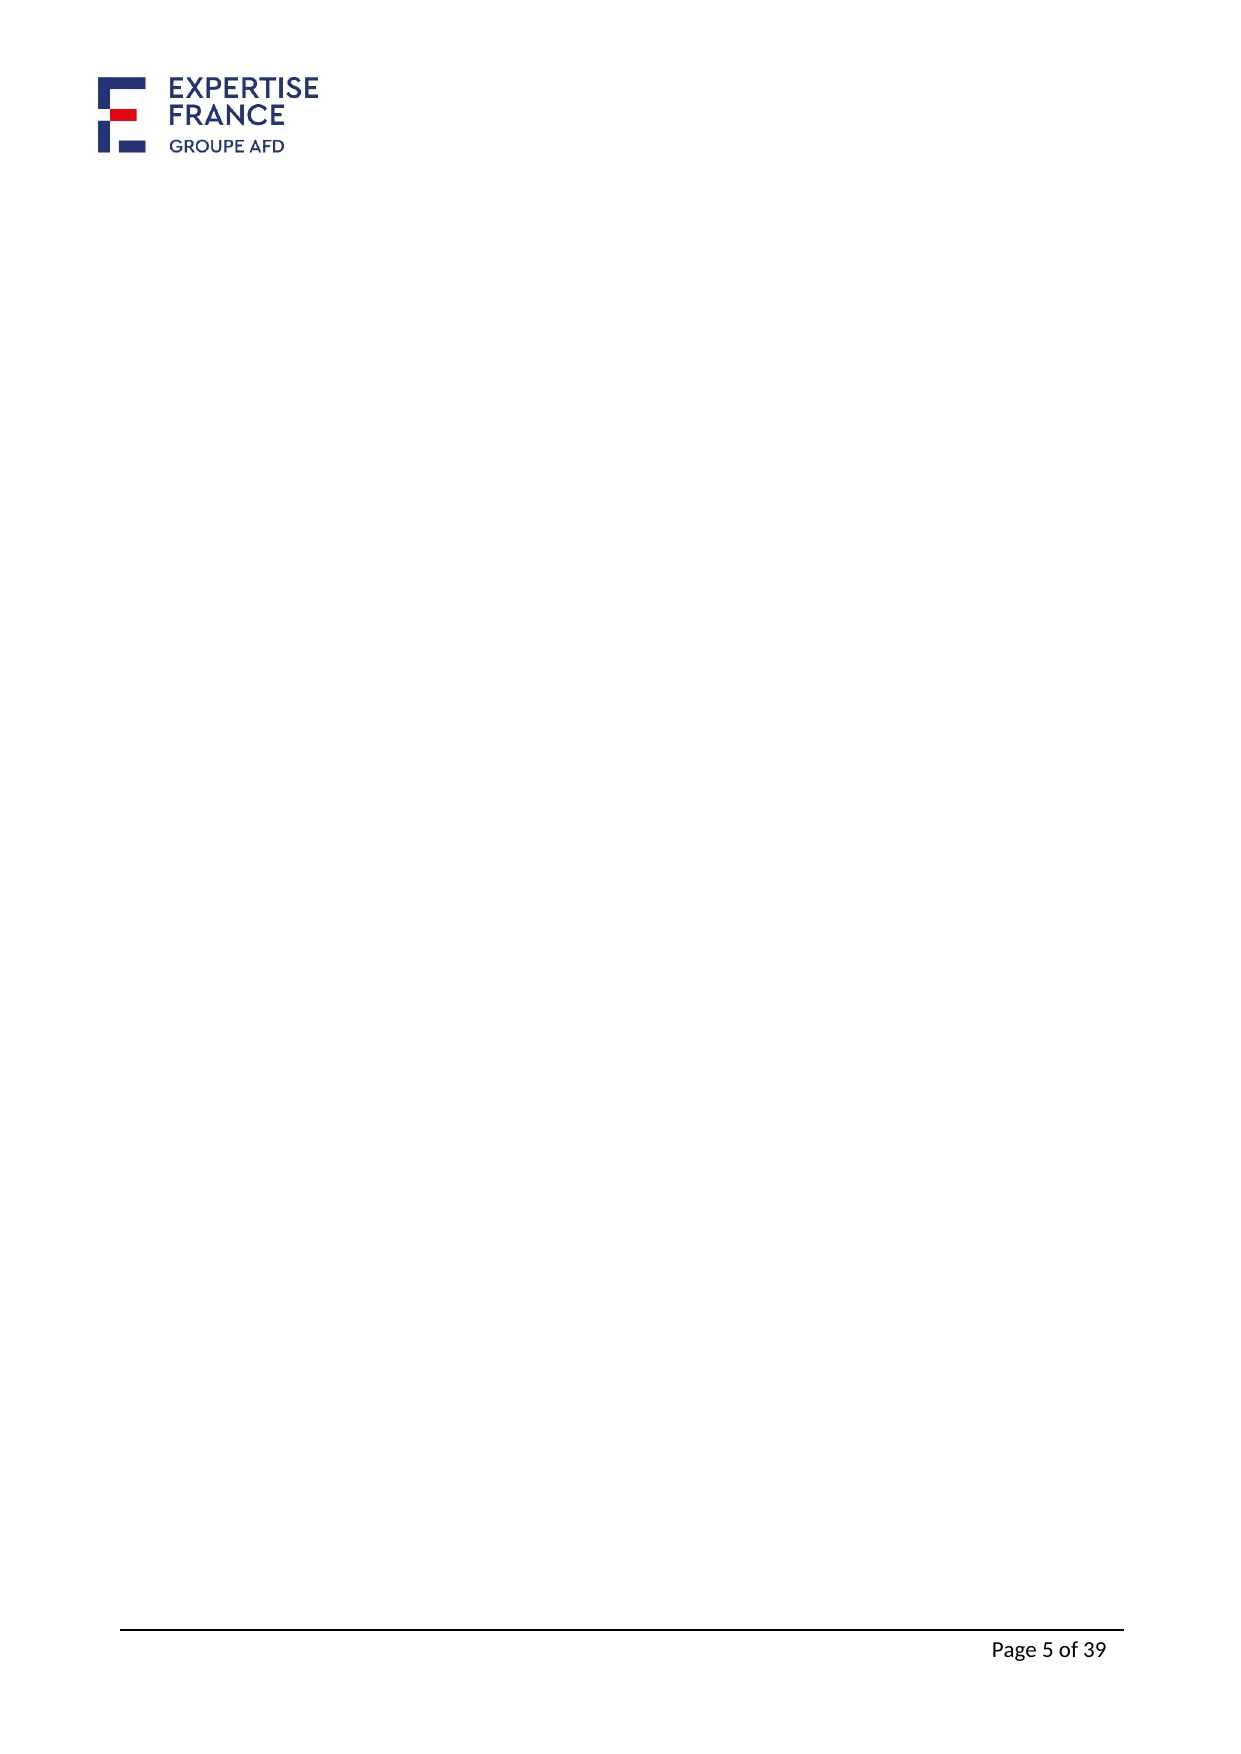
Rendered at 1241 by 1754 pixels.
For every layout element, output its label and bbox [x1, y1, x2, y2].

picture [75, 45, 345, 183]
